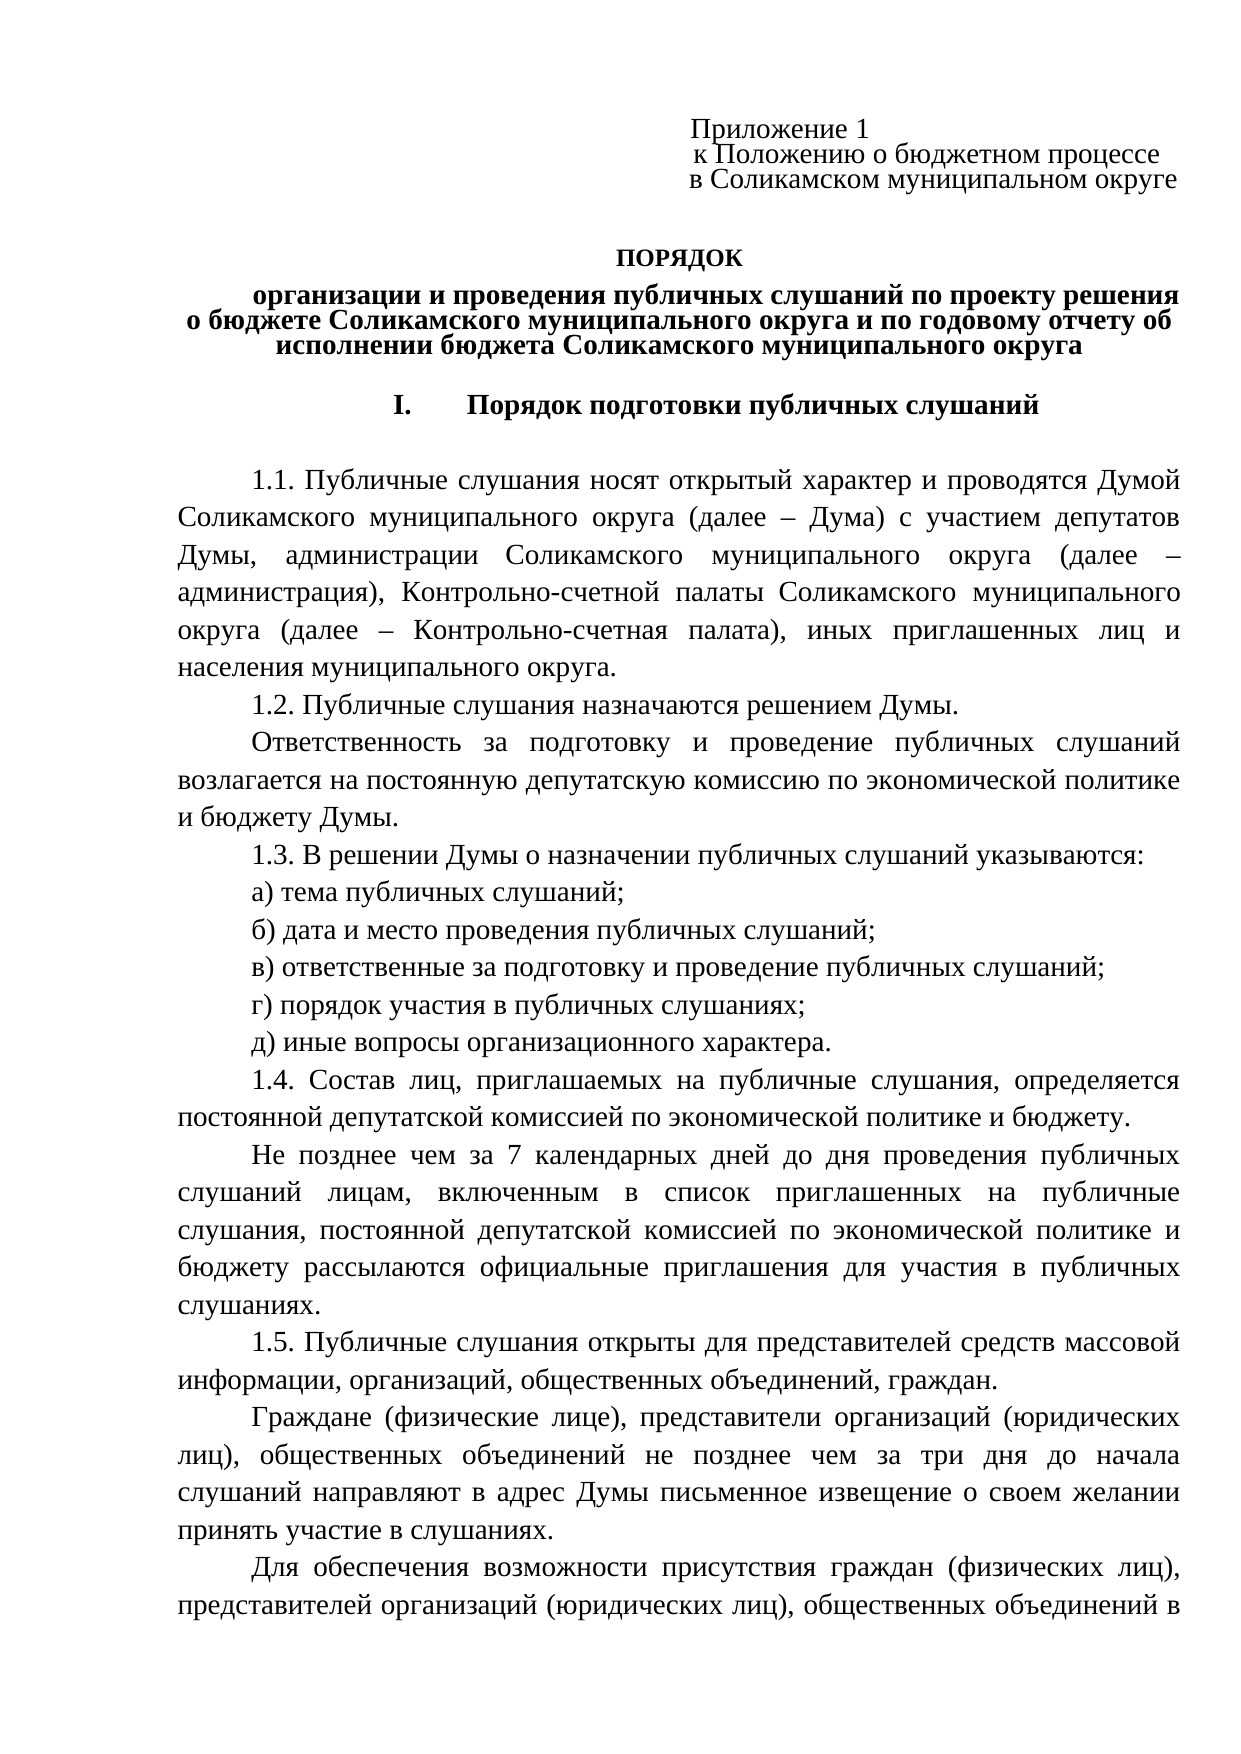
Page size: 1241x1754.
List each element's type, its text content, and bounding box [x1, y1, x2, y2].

text в) ответственные за подготовку и проведение публичных слушаний; [177, 947, 1181, 984]
text а) тема публичных слушаний; [177, 872, 1181, 909]
text Ответственность за подготовку и проведение публичных слушаний возлагается на постоянную депутатскую комиссию по экономической политике и бюджету Думы. [177, 722, 1181, 834]
text г) порядок участия в публичных слушаниях; [177, 984, 1181, 1022]
text к Положению о бюджетном процессе [546, 143, 1181, 168]
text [177, 1547, 1181, 1622]
text ПОРЯДОК [177, 243, 1181, 272]
text 1.3. В решении Думы о назначении публичных слушаний указываются: [177, 834, 1181, 872]
text в Соликамском муниципальном округе [546, 168, 1181, 193]
text Не позднее чем за 7 календарных дней до дня проведения публичных слушаний лицам, включенным в список приглашенных на публичные слушания, постоянной депутатской комиссией по экономической политике и бюджету рассылаются официальные приглашения для участия в публичных слушаниях. [177, 1134, 1181, 1322]
text 1.4. Состав лиц, приглашаемых на публичные слушания, определяется постоянной депутатской комиссией по экономической политике и бюджету. [177, 1059, 1181, 1134]
list Порядок подготовки публичных слушаний [177, 384, 1181, 422]
text Приложение 1 [472, 118, 1181, 143]
text 1.1. Публичные слушания носят открытый характер и проводятся Думой Соликамского муниципального округа (далее – Дума) с участием депутатов Думы, администрации Соликамского муниципального округа (далее – администрация), Контрольно-счетной палаты Соликамского муниципального округа (далее – Контрольно-счетная палата), иных приглашенных лиц и населения муниципального округа. [177, 459, 1181, 684]
text организации и проведения публичных слушаний по проекту решения о бюджете Соликамского муниципального округа и по годовому отчету об исполнении бюджета Соликамского муниципального округа [177, 284, 1181, 359]
text 1.2. Публичные слушания назначаются решением Думы. [177, 684, 1181, 722]
text 1.5. Публичные слушания открыты для представителей средств массовой информации, организаций, общественных объединений, граждан. [177, 1322, 1181, 1397]
text Граждане (физические лице), представители организаций (юридических лиц), общественных объединений не позднее чем за три дня до начала слушаний направляют в адрес Думы письменное извещение о своем желании принять участие в слушаниях. [177, 1397, 1181, 1547]
text д) иные вопросы организационного характера. [177, 1022, 1181, 1059]
text б) дата и место проведения публичных слушаний; [177, 909, 1181, 947]
